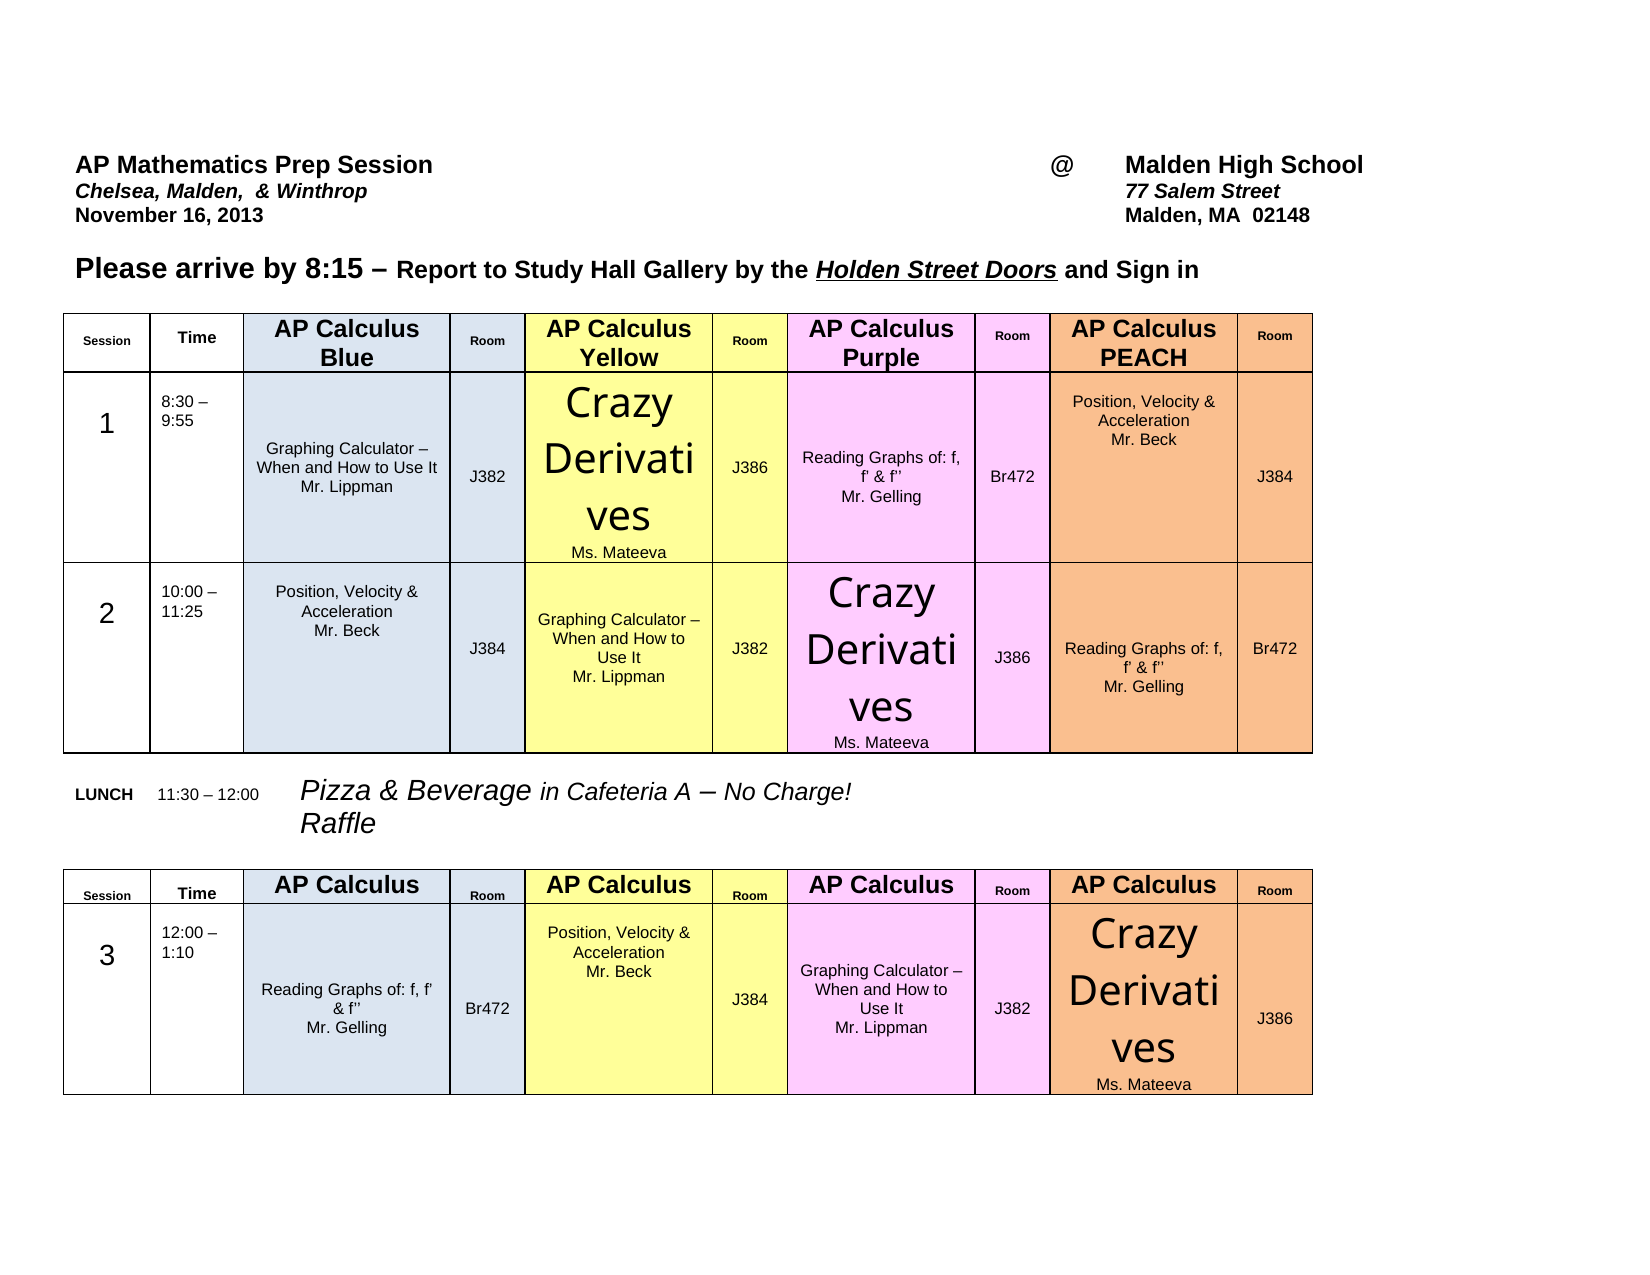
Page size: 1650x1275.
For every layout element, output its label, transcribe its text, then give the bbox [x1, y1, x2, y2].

table_header Room [713, 314, 787, 371]
table_cell Br472 [451, 904, 524, 1094]
table_header AP Calculus [526, 870, 712, 903]
table_cell Graphs of: f, f’ & f’’ Mr. Gelling [788, 373, 974, 562]
table_cell Graphing Calculator – When and How to Use It Mr. Lippman [526, 563, 712, 752]
table_cell Br472 [1238, 563, 1312, 752]
table_cell 1 [64, 373, 149, 562]
table_cell Graphs of: f, f’ & f’’ Mr. Gelling [1051, 563, 1237, 752]
table_header AP Calculus Blue [244, 314, 449, 371]
table_cell J384 [1238, 373, 1312, 562]
table_header Room [451, 314, 524, 371]
text LUNCH 11:30 – 12:00 Pizza & Beverage in Cafeteria A – No Charge! [75, 773, 1575, 806]
table_cell J384 [451, 563, 524, 752]
text Raffle [75, 806, 1575, 840]
table_cell Br472 [976, 373, 1049, 562]
table_header Session [64, 870, 150, 903]
table_header Room [1238, 314, 1312, 371]
table_cell Position, Velocity & Acceleration Mr. Beck [1051, 373, 1237, 562]
table_cell Position, Velocity & Acceleration Mr. Beck [526, 904, 712, 1094]
text AP Mathematics Prep Session @ High School [75, 150, 1575, 179]
table_cell J382 [451, 373, 524, 562]
table_header AP Calculus Purple [788, 314, 974, 371]
table_cell Graphs of: f, f’ & f’’ Mr. Gelling [244, 904, 449, 1094]
table_header Session [64, 314, 149, 371]
table_header Room [451, 870, 524, 903]
table_header AP Calculus [244, 870, 449, 903]
table_cell Crazy Derivatives Ms. Mateeva [1051, 904, 1237, 1094]
table_cell Crazy Derivatives Ms. Mateeva [788, 563, 974, 752]
table_header AP Calculus PEACH [1051, 314, 1237, 371]
table_header Room [976, 870, 1049, 903]
table_cell J382 [976, 904, 1049, 1094]
table_header Time [151, 870, 243, 903]
table_header Room [976, 314, 1049, 371]
text Chelsea, Malden, & Winthrop 77 Salem Street [75, 179, 1575, 203]
table_header AP Calculus [788, 870, 974, 903]
table_header AP Calculus Yellow [526, 314, 712, 371]
table_header Room [1238, 870, 1312, 903]
table_header Time [151, 314, 243, 371]
table_cell Graphing Calculator – When and How to Use It Mr. Lippman [244, 373, 449, 562]
table_header Room [713, 870, 787, 903]
table_header AP Calculus [1051, 870, 1237, 903]
table_cell 12:00 – 1:10 [151, 904, 243, 1094]
table_cell J386 [713, 373, 787, 562]
table_cell Graphing Calculator – When and How to Use It Mr. Lippman [788, 904, 974, 1094]
text Please arrive by 8:15 – Report to Study Hall Gallery by the Holden Street Doors and Sign in [75, 251, 1575, 284]
table_cell J382 [713, 563, 787, 752]
table_cell J386 [976, 563, 1049, 752]
table_cell J384 [713, 904, 787, 1094]
table_cell J386 [1238, 904, 1312, 1094]
table_cell 3 [64, 904, 150, 1094]
table_cell 10:00 – 11:25 [151, 563, 243, 752]
table_cell 8:30 – 9:55 [151, 373, 243, 562]
table_cell 2 [64, 563, 149, 752]
table_cell Position, Velocity & Acceleration Mr. Beck [244, 563, 449, 752]
table_cell Crazy Derivatives Ms. Mateeva [526, 373, 712, 562]
text November 16, 2013 Malden, MA 02148 [75, 203, 1575, 227]
